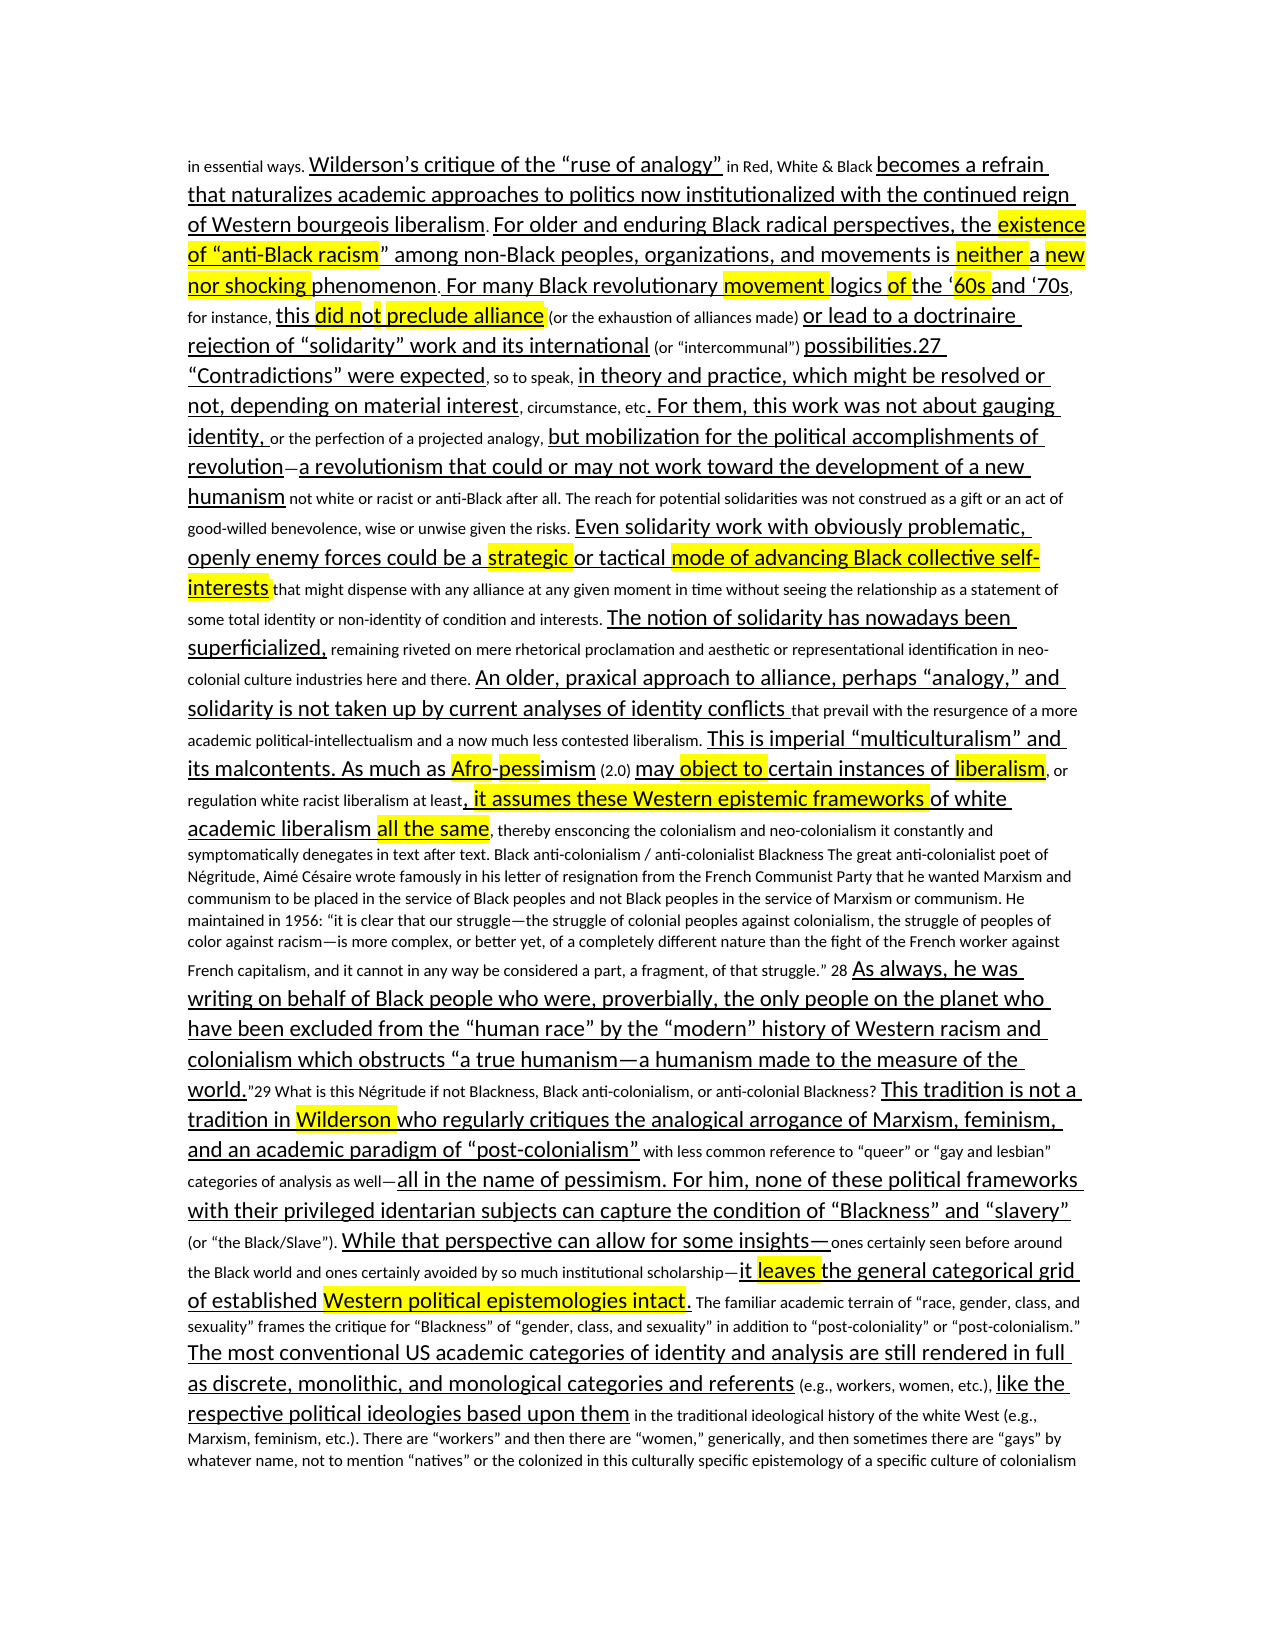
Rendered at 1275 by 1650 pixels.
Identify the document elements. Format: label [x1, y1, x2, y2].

text [187, 150, 1087, 1471]
